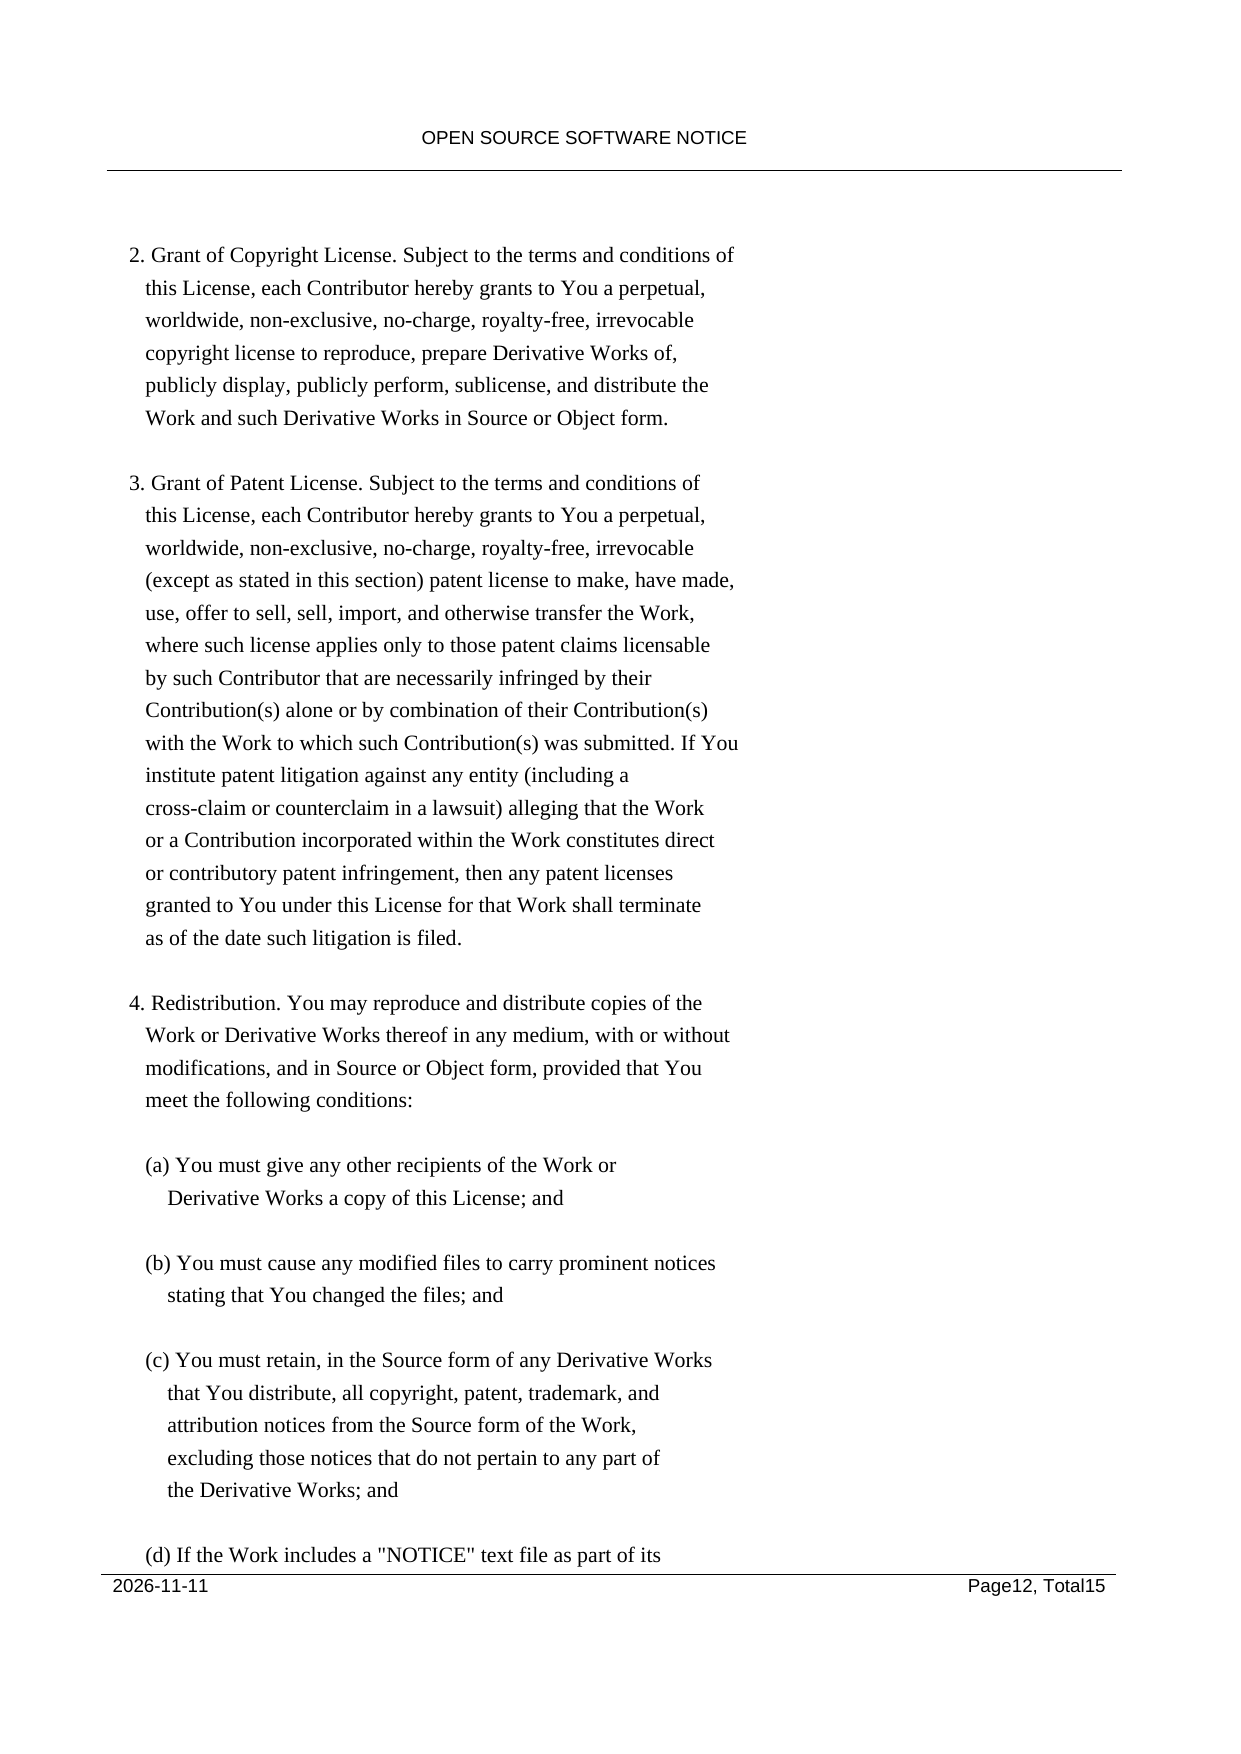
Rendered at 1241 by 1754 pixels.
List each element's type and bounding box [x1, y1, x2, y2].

text [112, 206, 1128, 1571]
